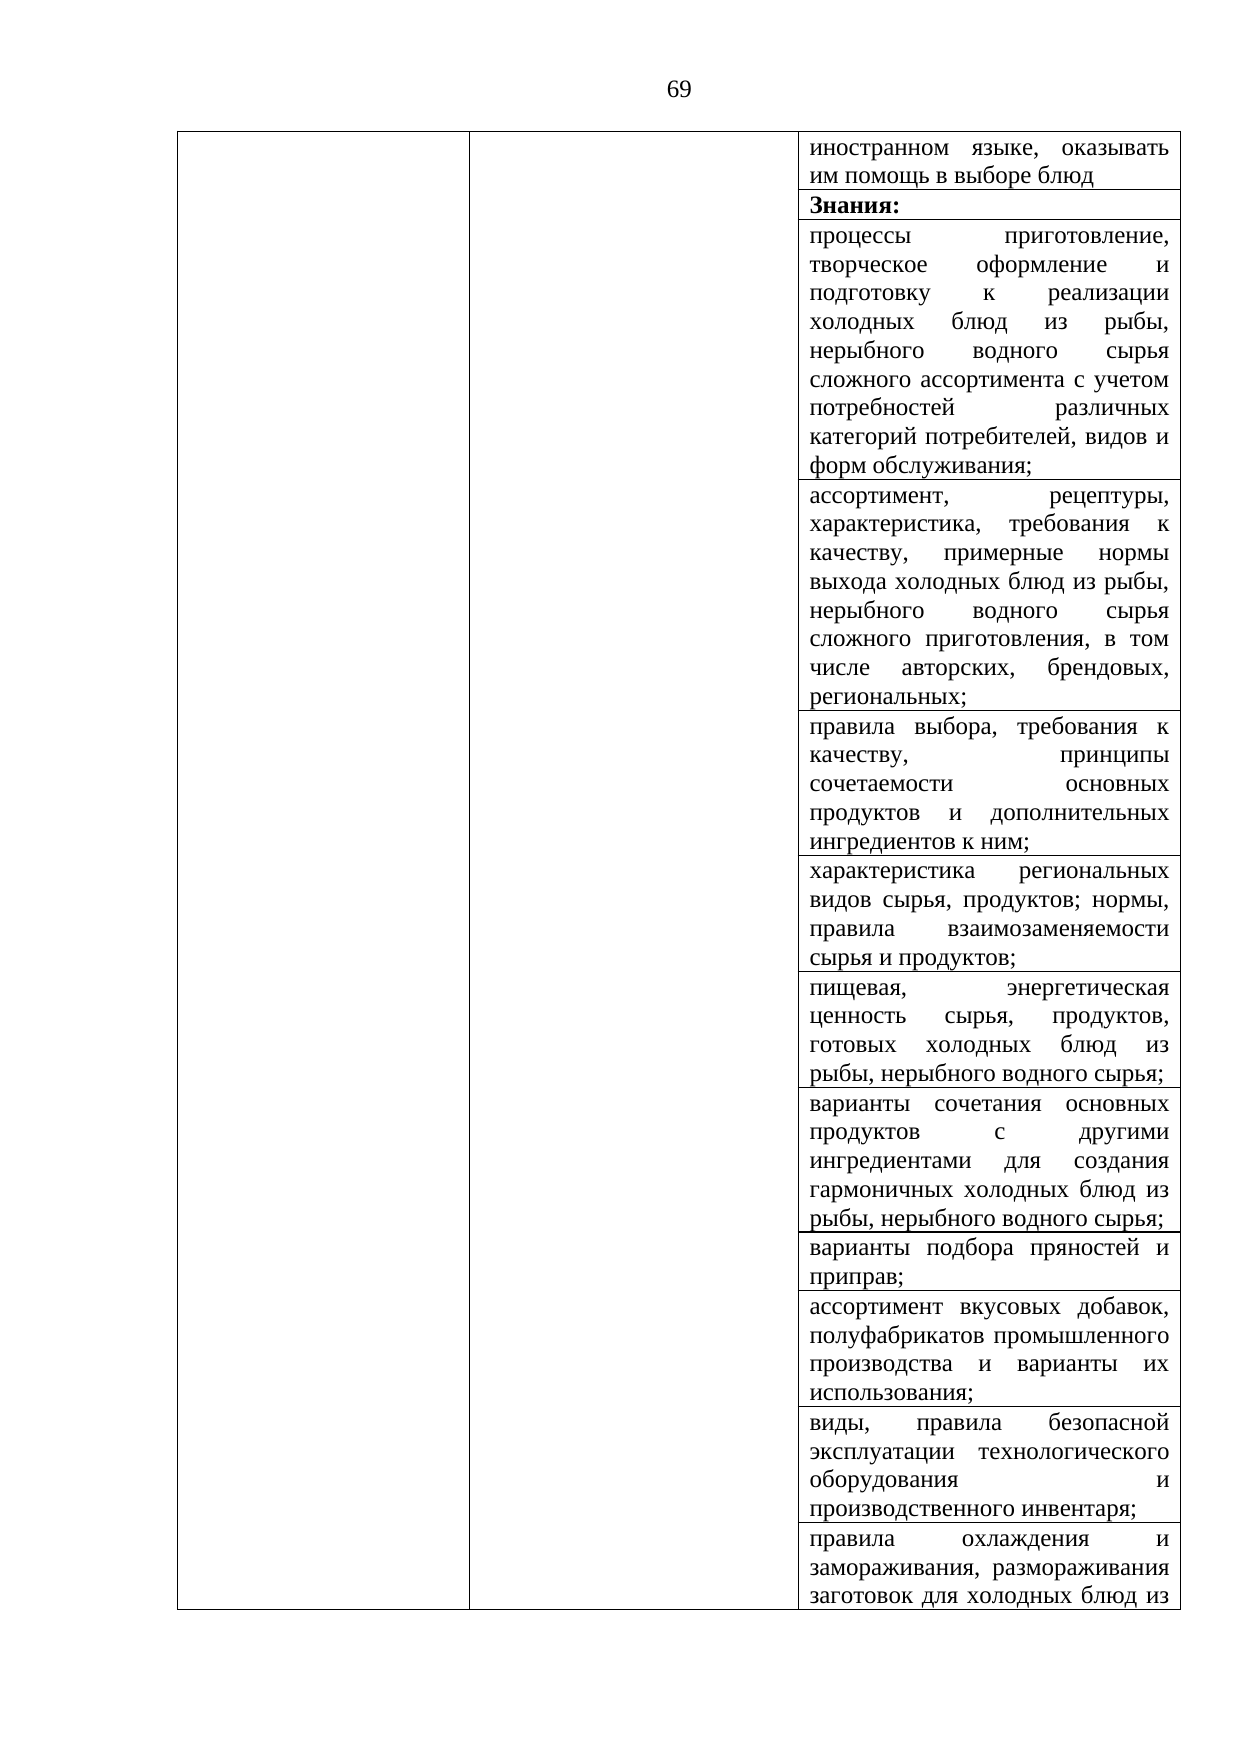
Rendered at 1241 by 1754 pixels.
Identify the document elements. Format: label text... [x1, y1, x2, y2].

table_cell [799, 1523, 1180, 1609]
table_cell правила выбора, требования к качеству, принципы сочетаемости основных продуктов и дополнительных ингредиентов к ним; [799, 711, 1180, 854]
table_cell варианты сочетания основных продуктов с другими ингредиентами для создания гармоничных холодных блюд из рыбы, нерыбного водного сырья; [799, 1088, 1180, 1231]
table_cell варианты подбора пряностей и приправ; [799, 1233, 1180, 1290]
table_cell Знания: [799, 190, 1180, 219]
table_cell пищевая, энергетическая ценность сырья, продуктов, готовых холодных блюд из рыбы, нерыбного водного сырья; [799, 972, 1180, 1087]
table_cell характеристика региональных видов сырья, продуктов; нормы, правила взаимозаменяемости сырья и продуктов; [799, 856, 1180, 971]
table_cell процессы приготовление, творческое оформление и подготовку к реализации холодных блюд из рыбы, нерыбного водного сырья сложного ассортимента с учетом потребностей различных категорий потребителей, видов и форм обслуживания; [799, 220, 1180, 479]
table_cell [799, 132, 1180, 189]
table_cell виды, правила безопасной эксплуатации технологического оборудования и производственного инвентаря; [799, 1407, 1180, 1522]
table_cell ассортимент, рецептуры, характеристика, требования к качеству, примерные нормы выхода холодных блюд из рыбы, нерыбного водного сырья сложного приготовления, в том числе авторских, брендовых, региональных; [799, 480, 1180, 710]
table_cell ассортимент вкусовых добавок, полуфабрикатов промышленного производства и варианты их использования; [799, 1291, 1180, 1406]
